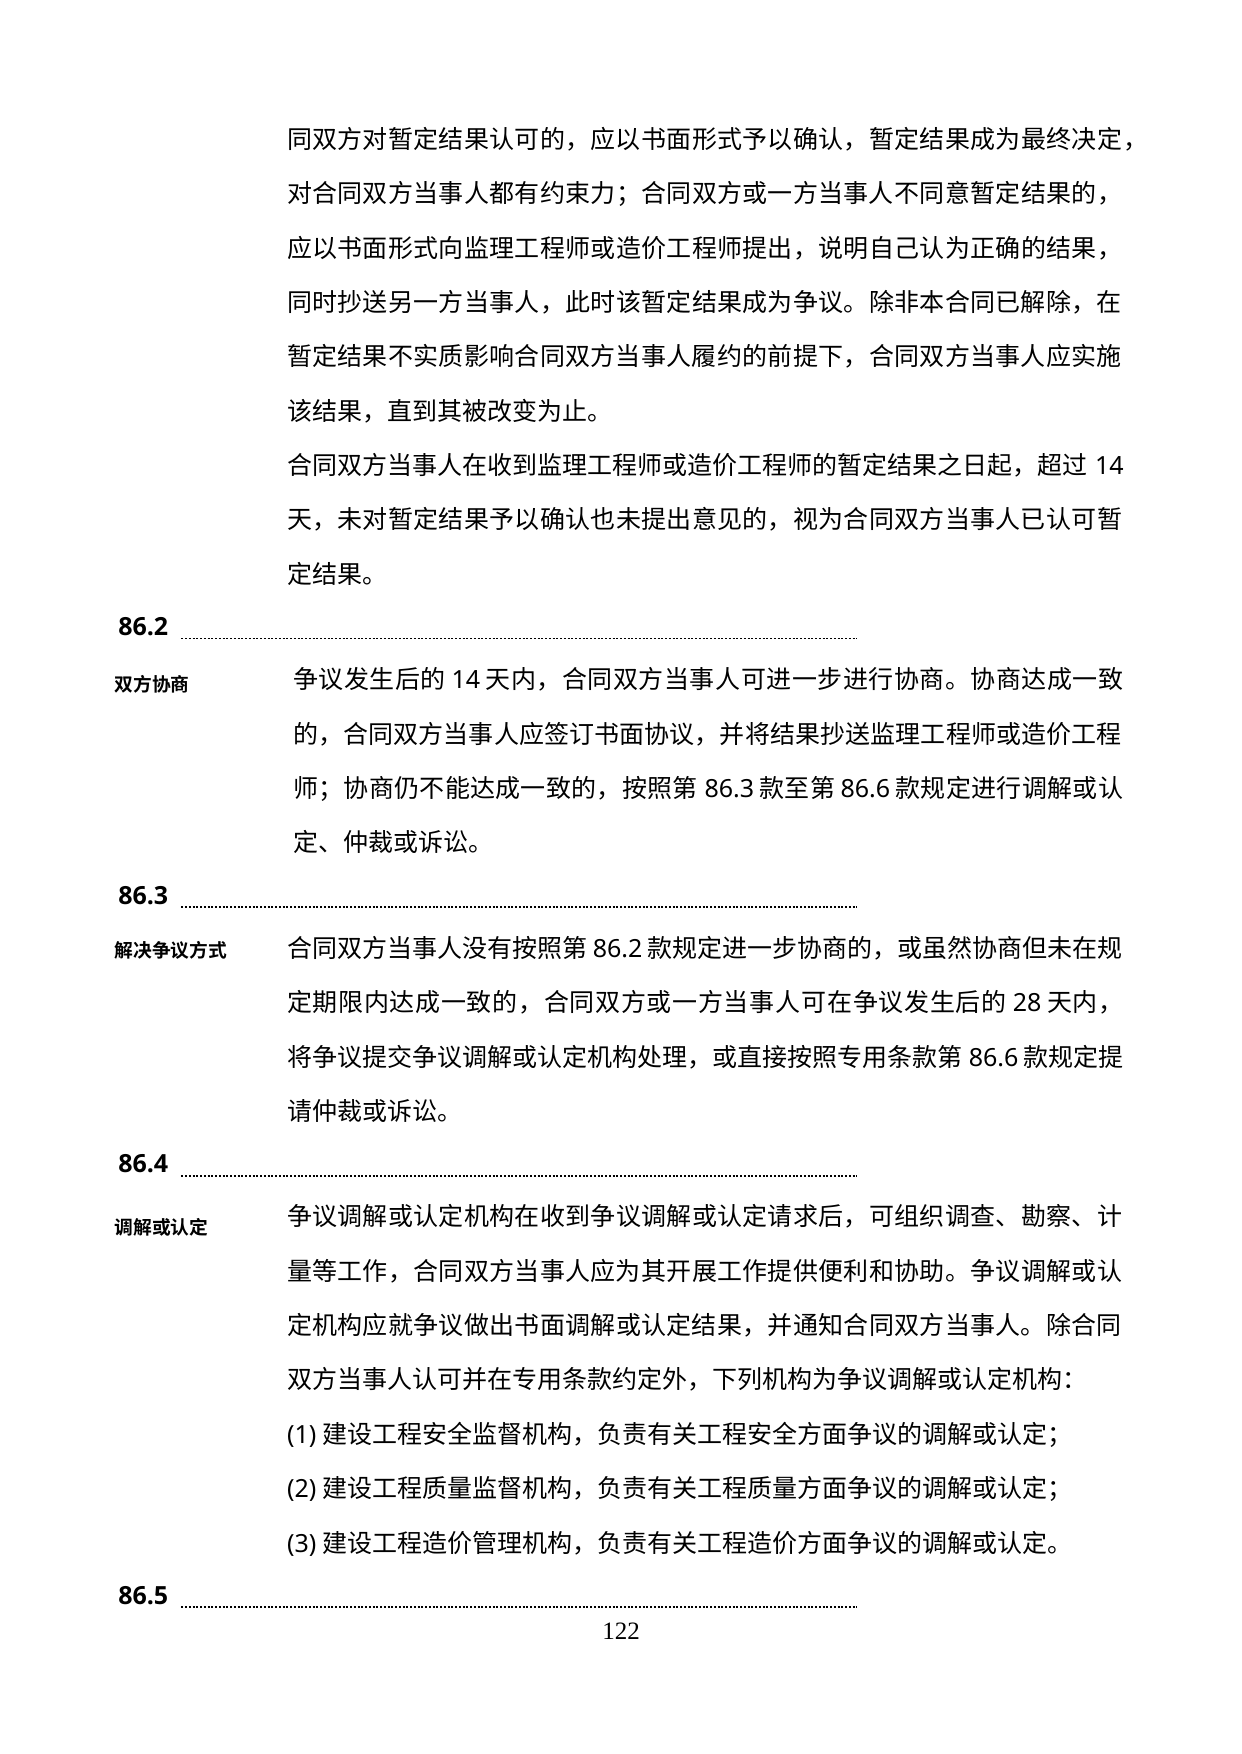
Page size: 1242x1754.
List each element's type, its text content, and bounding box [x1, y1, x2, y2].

text 争议调解或认定机构在收到争议调解或认定请求后，可组织调查、勘察、计量等工作，合同双方当事人应为其开展工作提供便利和协助。争议调解或认定机构应就争议做出书面调解或认定结果，并通知合同双方当事人。除合同双方当事人认可并在专用条款约定外，下列机构为争议调解或认定机构： [287, 1197, 1123, 1396]
text (2) 建设工程质量监督机构，负责有关工程质量方面争议的调解或认定； [287, 1469, 1123, 1505]
text 86.2 [118, 609, 1123, 643]
text 合同双方当事人在收到监理工程师或造价工程师的暂定结果之日起，超过14天，未对暂定结果予以确认也未提出意见的，视为合同双方当事人已认可暂定结果。 [287, 446, 1123, 591]
text 86.4 [118, 1146, 1123, 1180]
text (3) 建设工程造价管理机构，负责有关工程造价方面争议的调解或认定。 [287, 1523, 1123, 1559]
text 86.5 [118, 1577, 1123, 1612]
text 争议发生后的14天内，合同双方当事人可进一步进行协商。协商达成一致的，合同双方当事人应签订书面协议，并将结果抄送监理工程师或造价工程师；协商仍不能达成一致的，按照第86.3款至第86.6款规定进行调解或认定、仲裁或诉讼。 [293, 660, 1123, 859]
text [287, 119, 1123, 427]
text 合同双方当事人没有按照第86.2款规定进一步协商的，或虽然协商但未在规定期限内达成一致的，合同双方或一方当事人可在争议发生后的28天内，将争议提交争议调解或认定机构处理，或直接按照专用条款第86.6款规定提请仲裁或诉讼。 [287, 928, 1123, 1128]
text (1) 建设工程安全监督机构，负责有关工程安全方面争议的调解或认定； [287, 1414, 1123, 1451]
text 86.3 [118, 877, 1123, 911]
